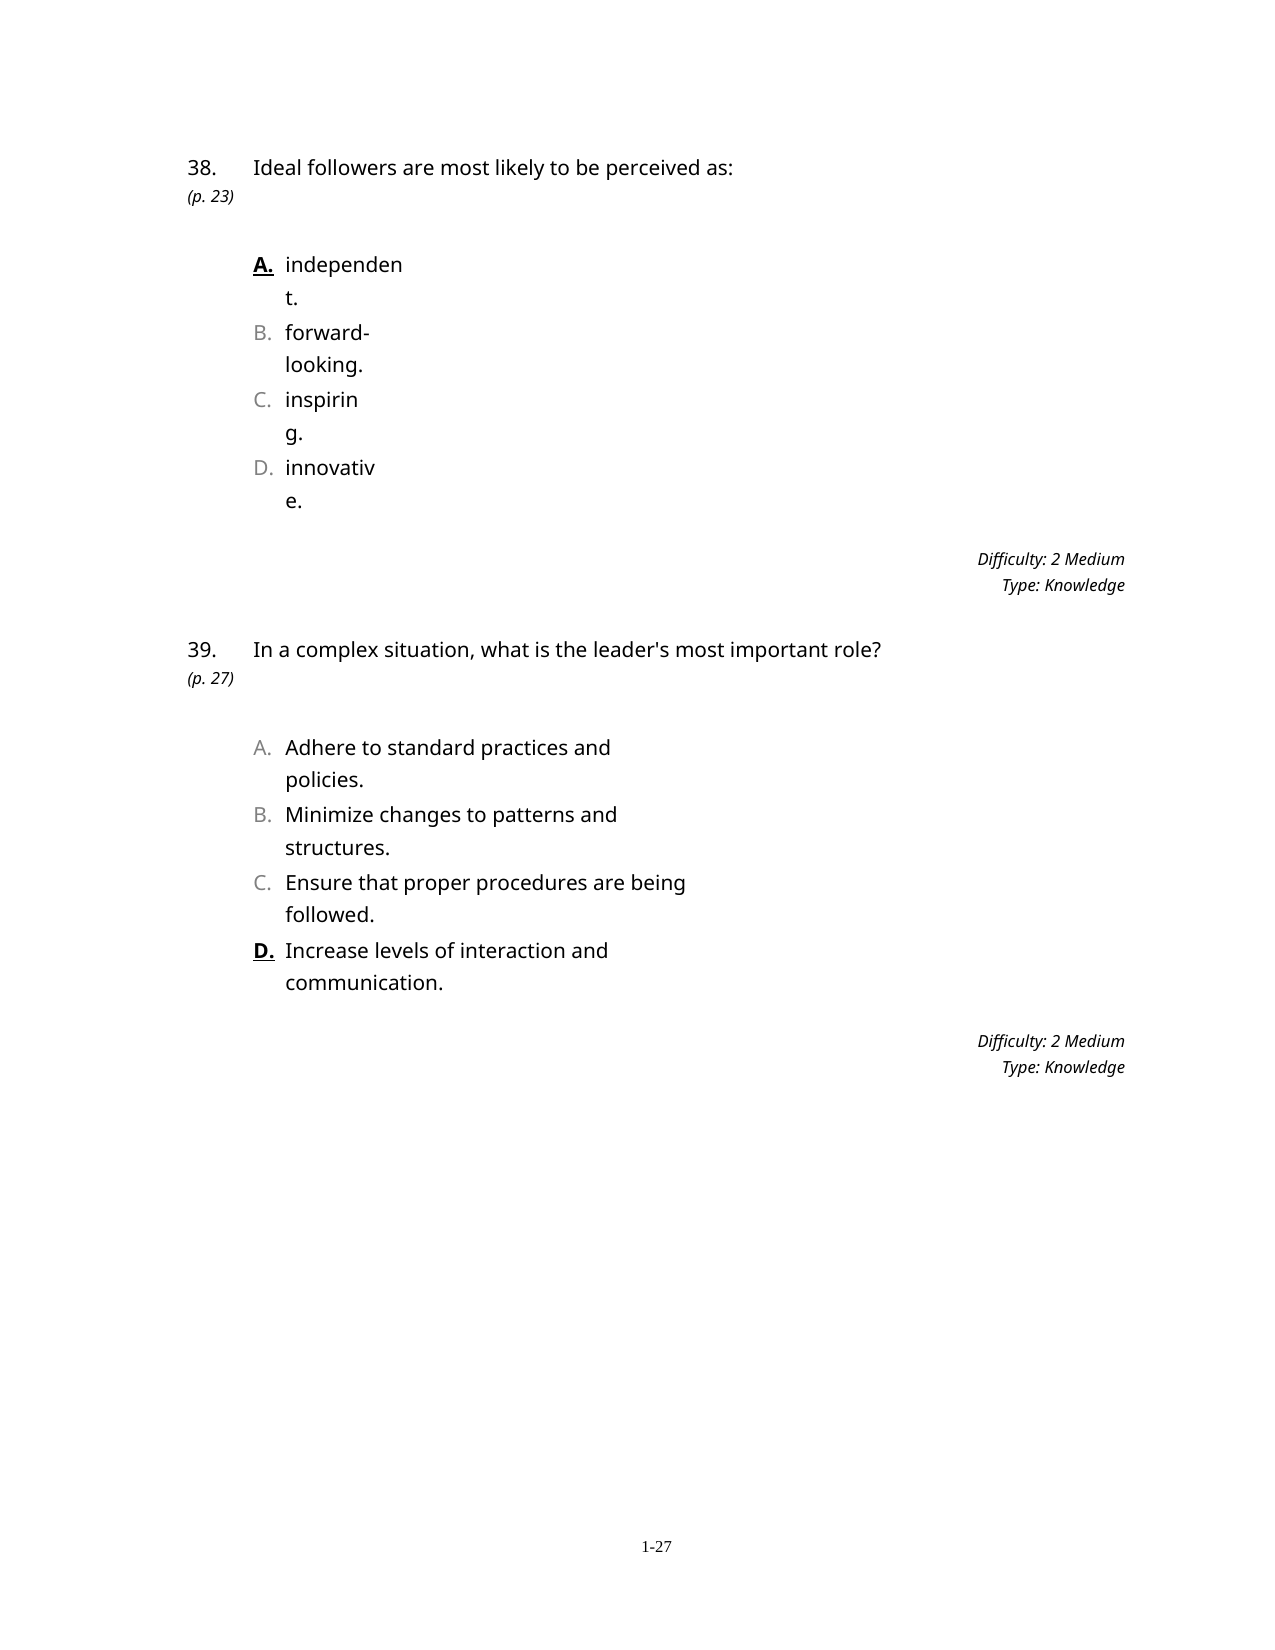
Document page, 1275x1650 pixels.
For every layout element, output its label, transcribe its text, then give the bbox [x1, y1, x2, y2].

table_header 39. (p. 27) [188, 635, 253, 1001]
table_header 38. (p. 23) [188, 153, 253, 518]
table_header In a complex situation, what is the leader's most important role? [253, 635, 1125, 1001]
table_header Difficulty: 2 Medium Type: Knowledge [188, 1030, 1125, 1115]
table_header Ideal followers are most likely to be perceived as: [253, 153, 1125, 518]
table_header Difficulty: 2 Medium Type: Knowledge [188, 548, 1125, 632]
